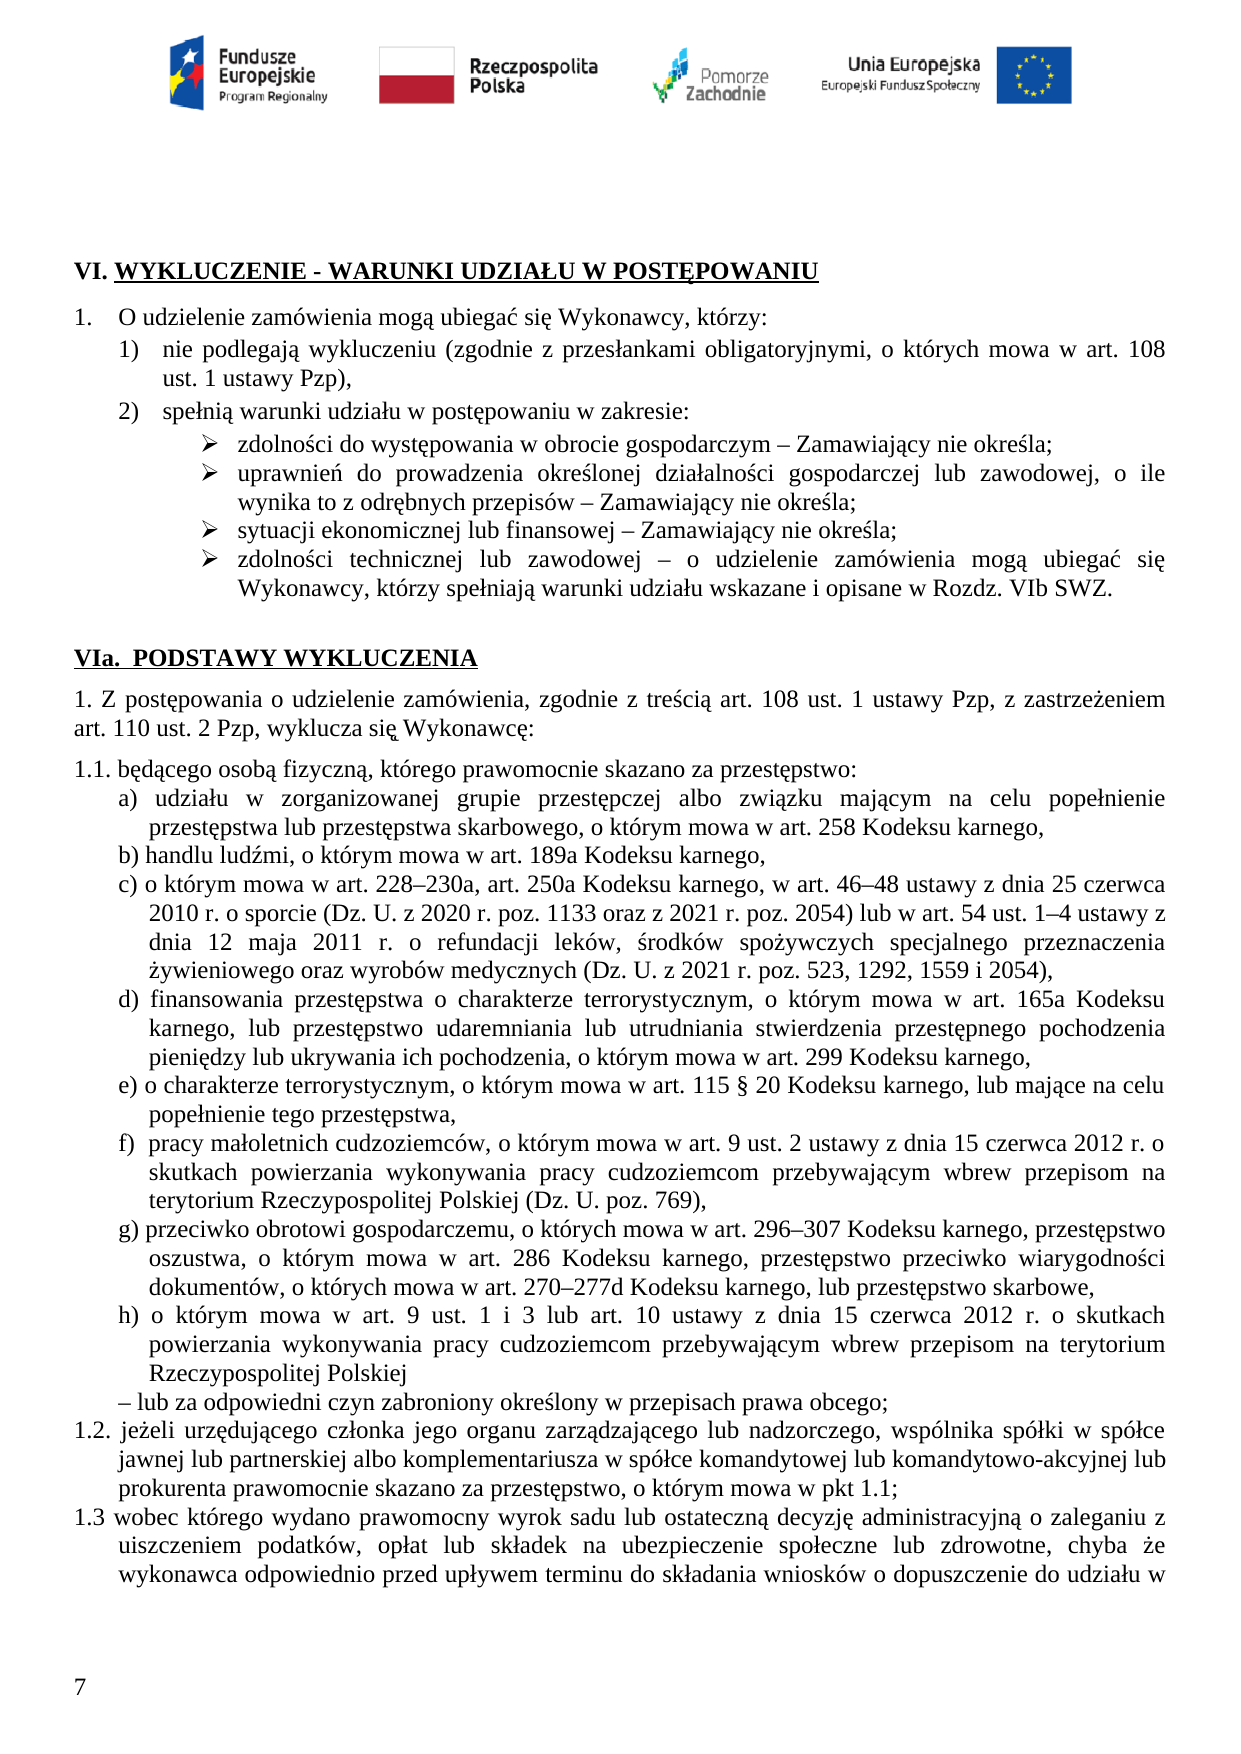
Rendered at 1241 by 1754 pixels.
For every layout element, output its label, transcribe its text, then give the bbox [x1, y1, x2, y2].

list uprawnień do prowadzenia określonej działalności gospodarczej lub zawodowej, o ile wynika to z odrębnych przepisów – Zamawiający nie określa; [200, 458, 1166, 515]
list f) pracy małoletnich cudzoziemców, o którym mowa w art. 9 ust. 2 ustawy z dnia 15 czerwca 2012 r. o skutkach powierzania wykonywania pracy cudzoziemcom przebywającym wbrew przepisom na terytorium Rzeczypospolitej Polskiej (Dz. U. poz. 769), [118, 1128, 1166, 1214]
list b) handlu ludźmi, o którym mowa w art. 189a Kodeksu karnego, [118, 840, 1166, 869]
list 1.1. będącego osobą fizyczną, którego prawomocnie skazano za przestępstwo: [74, 754, 1166, 783]
list VIa. PODSTAWY WYKLUCZENIA [74, 643, 1166, 672]
list nie podlegają wykluczeniu (zgodnie z przesłankami obligatoryjnymi, o których mowa w art. 108 ust. 1 ustawy Pzp), [118, 334, 1166, 392]
list zdolności do występowania w obrocie gospodarczym – Zamawiający nie określa; [200, 429, 1166, 458]
list h) o którym mowa w art. 9 ust. 1 i 3 lub art. 10 ustawy z dnia 15 czerwca 2012 r. o skutkach powierzania wykonywania pracy cudzoziemcom przebywającym wbrew przepisom na terytorium Rzeczypospolitej Polskiej [118, 1300, 1166, 1387]
list c) o którym mowa w art. 228–230a, art. 250a Kodeksu karnego, w art. 46–48 ustawy z dnia 25 czerwca 2010 r. o sporcie (Dz. U. z 2020 r. poz. 1133 oraz z 2021 r. poz. 2054) lub w art. 54 ust. 1–4 ustawy z dnia 12 maja 2011 r. o refundacji leków, środków spożywczych specjalnego przeznaczenia żywieniowego oraz wyrobów medycznych (Dz. U. z 2021 r. poz. 523, 1292, 1559 i 2054), [118, 869, 1166, 984]
list d) finansowania przestępstwa o charakterze terrorystycznym, o którym mowa w art. 165a Kodeksu karnego, lub przestępstwo udaremniania lub utrudniania stwierdzenia przestępnego pochodzenia pieniędzy lub ukrywania ich pochodzenia, o którym mowa w art. 299 Kodeksu karnego, [118, 984, 1166, 1070]
list e) o charakterze terrorystycznym, o którym mowa w art. 115 § 20 Kodeksu karnego, lub mające na celu popełnienie tego przestępstwa, [118, 1070, 1166, 1128]
list 1.2. jeżeli urzędującego członka jego organu zarządzającego lub nadzorczego, wspólnika spółki w spółce jawnej lub partnerskiej albo komplementariusza w spółce komandytowej lub komandytowo-akcyjnej lub prokurenta prawomocnie skazano za przestępstwo, o którym mowa w pkt 1.1; [74, 1415, 1166, 1502]
picture [145, 14, 1095, 134]
list a) udziału w zorganizowanej grupie przestępczej albo związku mającym na celu popełnienie przestępstwa lub przestępstwa skarbowego, o którym mowa w art. 258 Kodeksu karnego, [118, 783, 1166, 840]
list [74, 1502, 1166, 1588]
list VI. WYKLUCZENIE - WARUNKI UDZIAŁU W POSTĘPOWANIU [74, 256, 1166, 285]
list spełnią warunki udziału w postępowaniu w zakresie: [118, 396, 1166, 425]
list O udzielenie zamówienia mogą ubiegać się Wykonawcy, którzy: [74, 302, 1166, 330]
list 1. Z postępowania o udzielenie zamówienia, zgodnie z treścią art. 108 ust. 1 ustawy Pzp, z zastrzeżeniem art. 110 ust. 2 Pzp, wyklucza się̨ Wykonawcę: [74, 684, 1166, 742]
list zdolności technicznej lub zawodowej – o udzielenie zamówienia mogą ubiegać się Wykonawcy, którzy spełniają warunki udziału wskazane i opisane w Rozdz. VIb SWZ. [200, 544, 1166, 602]
list sytuacji ekonomicznej lub finansowej – Zamawiający nie określa; [200, 515, 1166, 544]
list – lub za odpowiedni czyn zabroniony określony w przepisach prawa obcego; [118, 1387, 1166, 1415]
list g) przeciwko obrotowi gospodarczemu, o których mowa w art. 296–307 Kodeksu karnego, przestępstwo oszustwa, o którym mowa w art. 286 Kodeksu karnego, przestępstwo przeciwko wiarygodności dokumentów, o których mowa w art. 270–277d Kodeksu karnego, lub przestępstwo skarbowe, [118, 1214, 1166, 1300]
